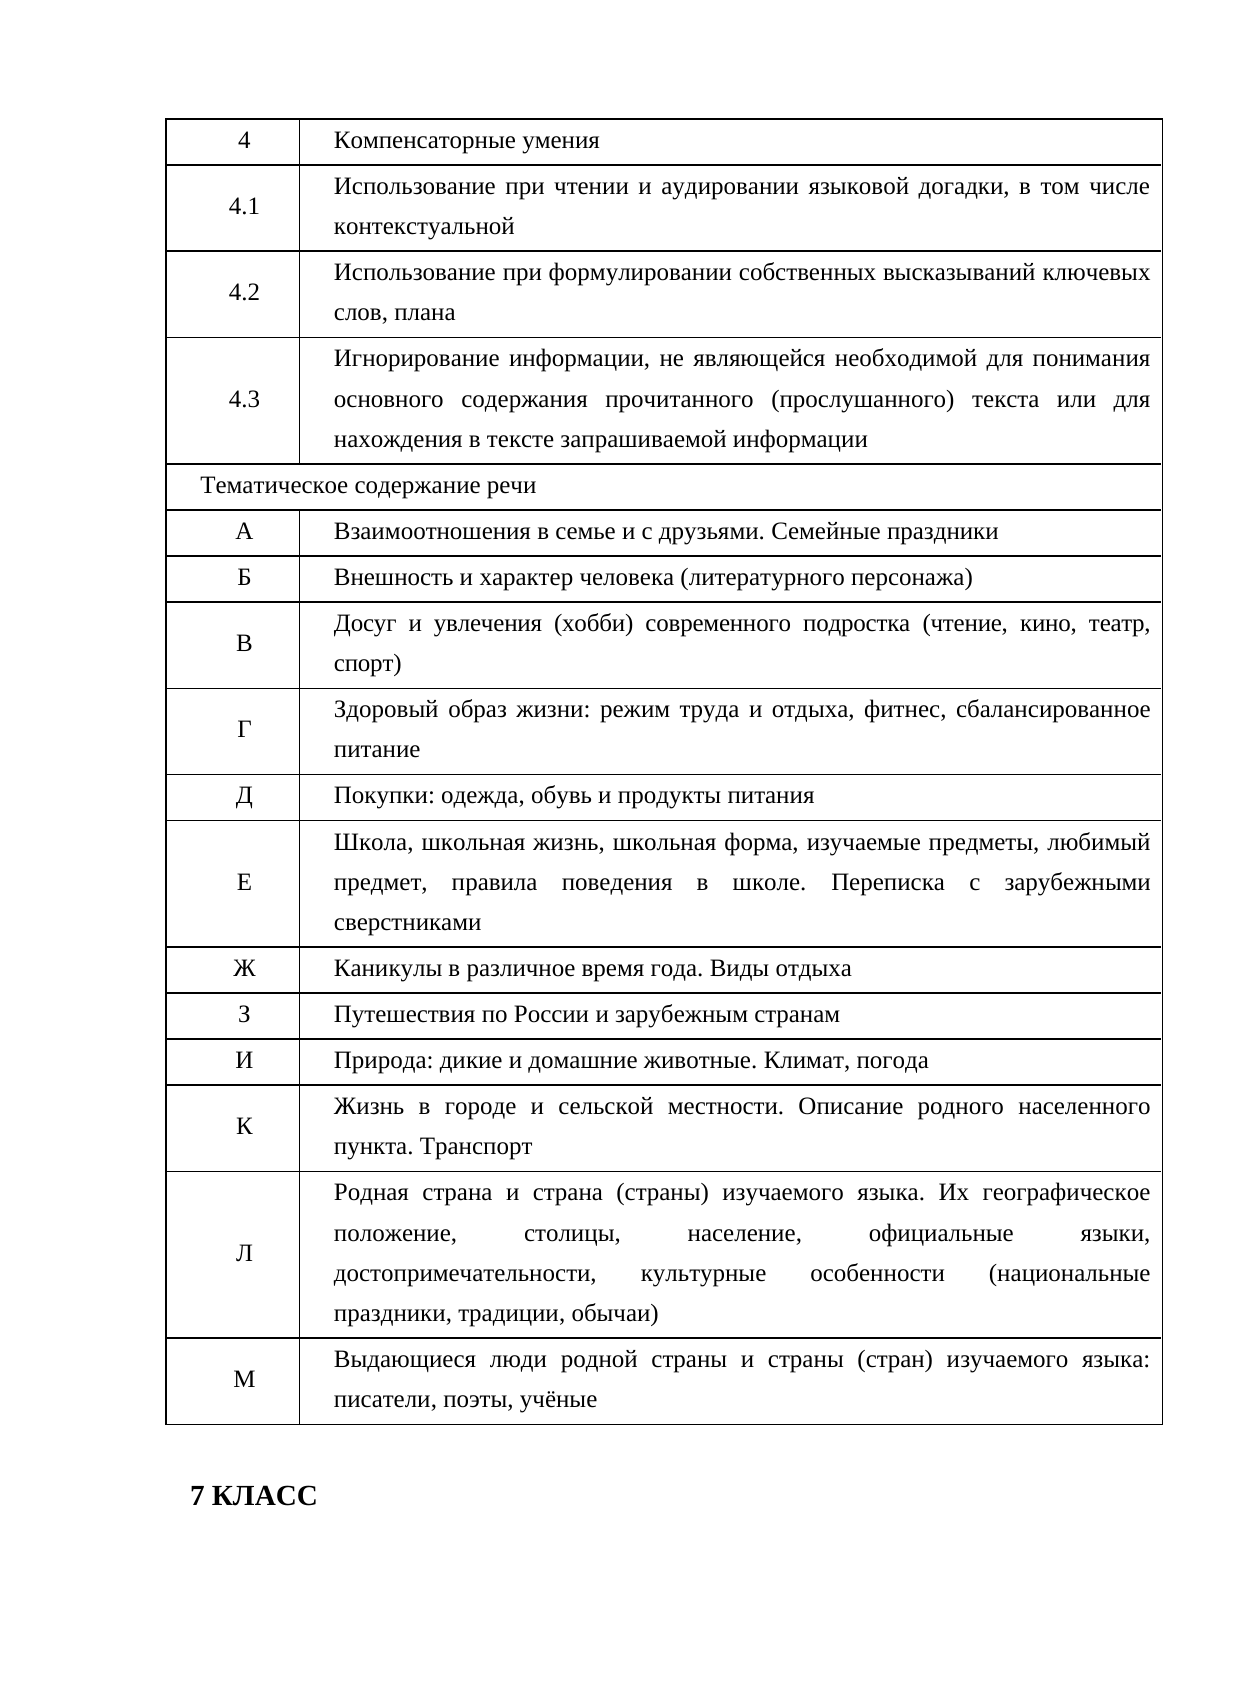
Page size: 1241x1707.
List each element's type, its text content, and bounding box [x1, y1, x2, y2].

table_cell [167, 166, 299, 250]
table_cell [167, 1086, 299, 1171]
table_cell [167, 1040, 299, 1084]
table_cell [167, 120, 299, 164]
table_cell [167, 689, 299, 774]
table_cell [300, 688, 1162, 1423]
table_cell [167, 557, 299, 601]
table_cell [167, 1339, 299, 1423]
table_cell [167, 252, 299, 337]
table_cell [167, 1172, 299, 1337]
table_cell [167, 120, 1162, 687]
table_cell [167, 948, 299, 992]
text 7 КЛАСС [190, 1478, 1152, 1512]
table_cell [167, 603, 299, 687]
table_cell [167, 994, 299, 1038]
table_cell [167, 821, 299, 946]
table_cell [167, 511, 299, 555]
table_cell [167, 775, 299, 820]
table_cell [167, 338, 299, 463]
